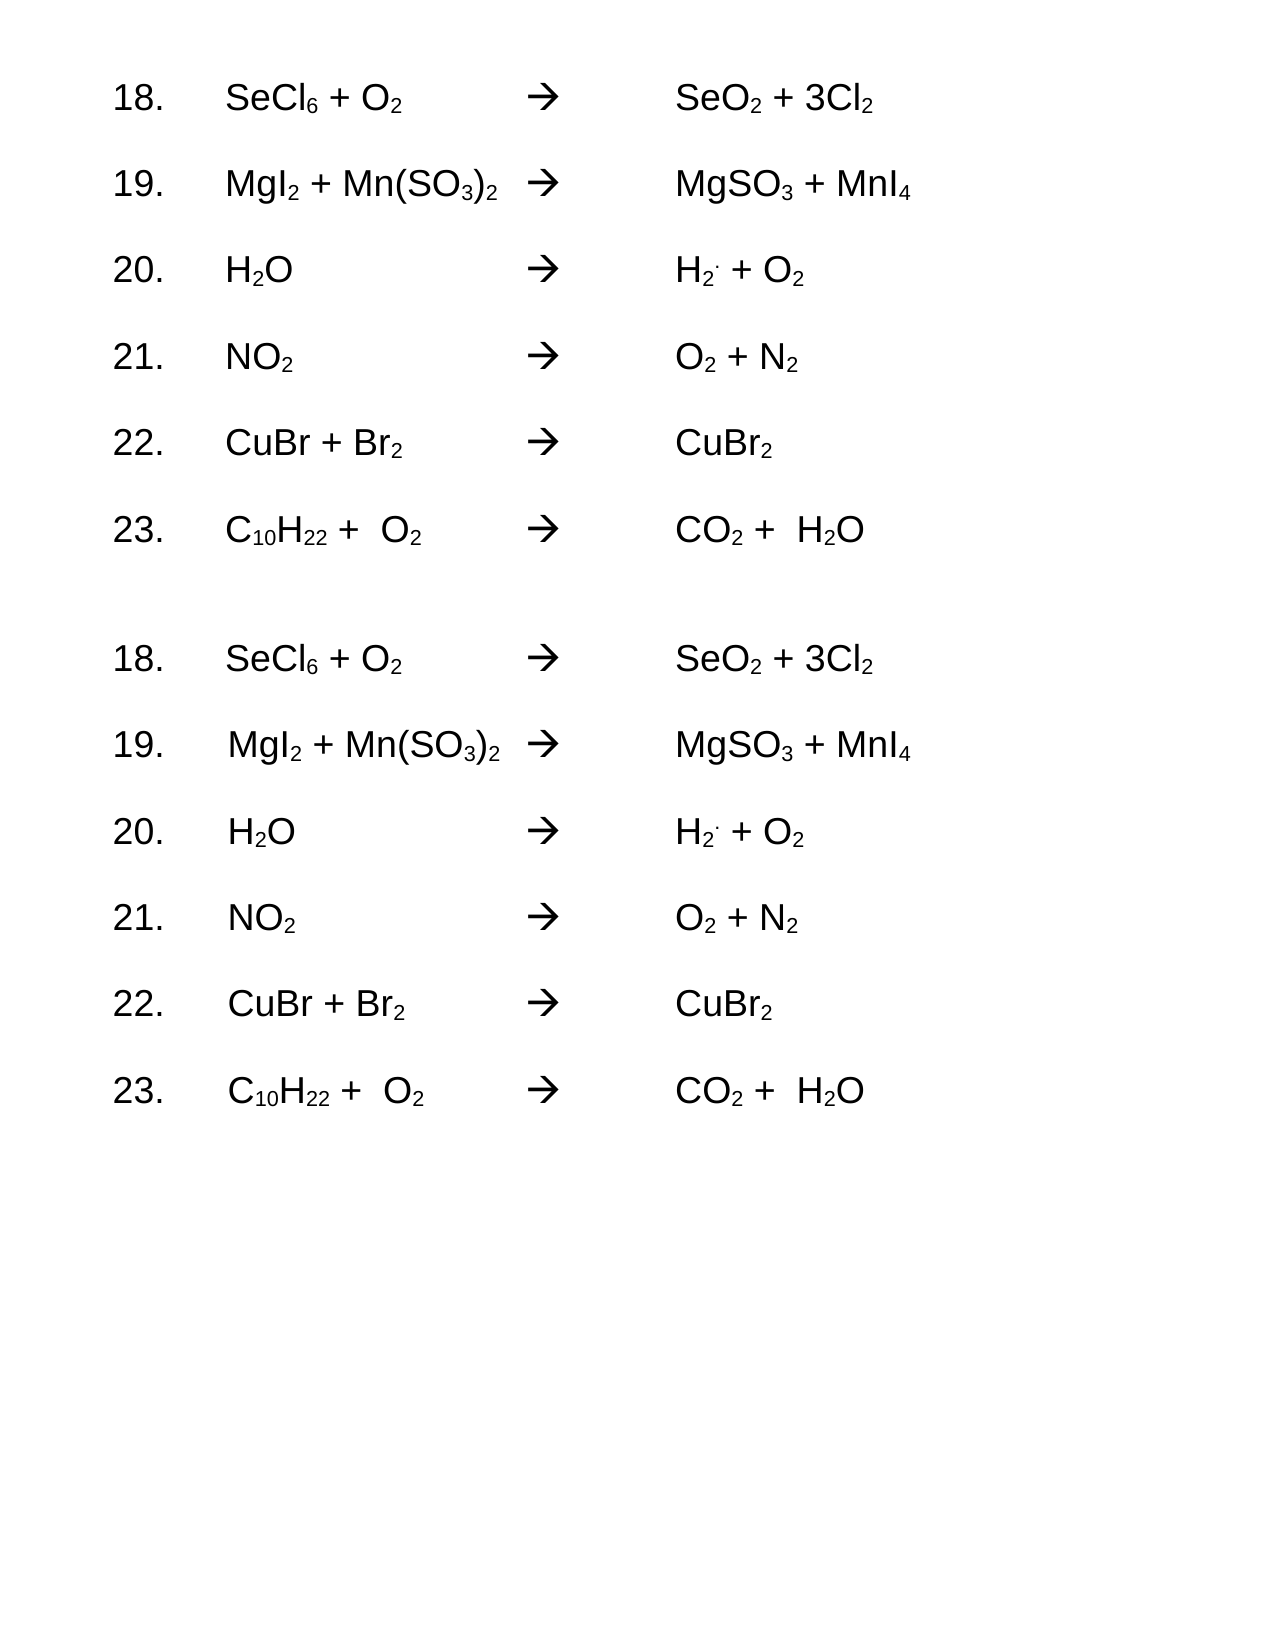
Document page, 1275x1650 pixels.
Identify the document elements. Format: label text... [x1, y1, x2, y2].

list H2O H2. + O2 [112, 809, 1200, 852]
list C10H22 + O2 CO2 + H2O [112, 507, 1200, 550]
list SeCl6 + O2 SeO2 + 3Cl2 [112, 636, 1200, 679]
list NO2 O2 + N2 [112, 334, 1200, 377]
list C10H22 + O2 CO2 + H2O [112, 1068, 1200, 1111]
list CuBr + Br2 CuBr2 [112, 420, 1200, 464]
list SeCl6 + O2 SeO2 + 3Cl2 [112, 75, 1200, 118]
list NO2 O2 + N2 [112, 895, 1200, 938]
list H2O H2. + O2 [112, 248, 1200, 291]
list CuBr + Br2 CuBr2 [112, 982, 1200, 1025]
list MgI2 + Mn(SO3)2 MgSO3 + MnI4 [112, 723, 1200, 766]
list MgI2 + Mn(SO3)2 MgSO3 + MnI4 [112, 161, 1200, 204]
